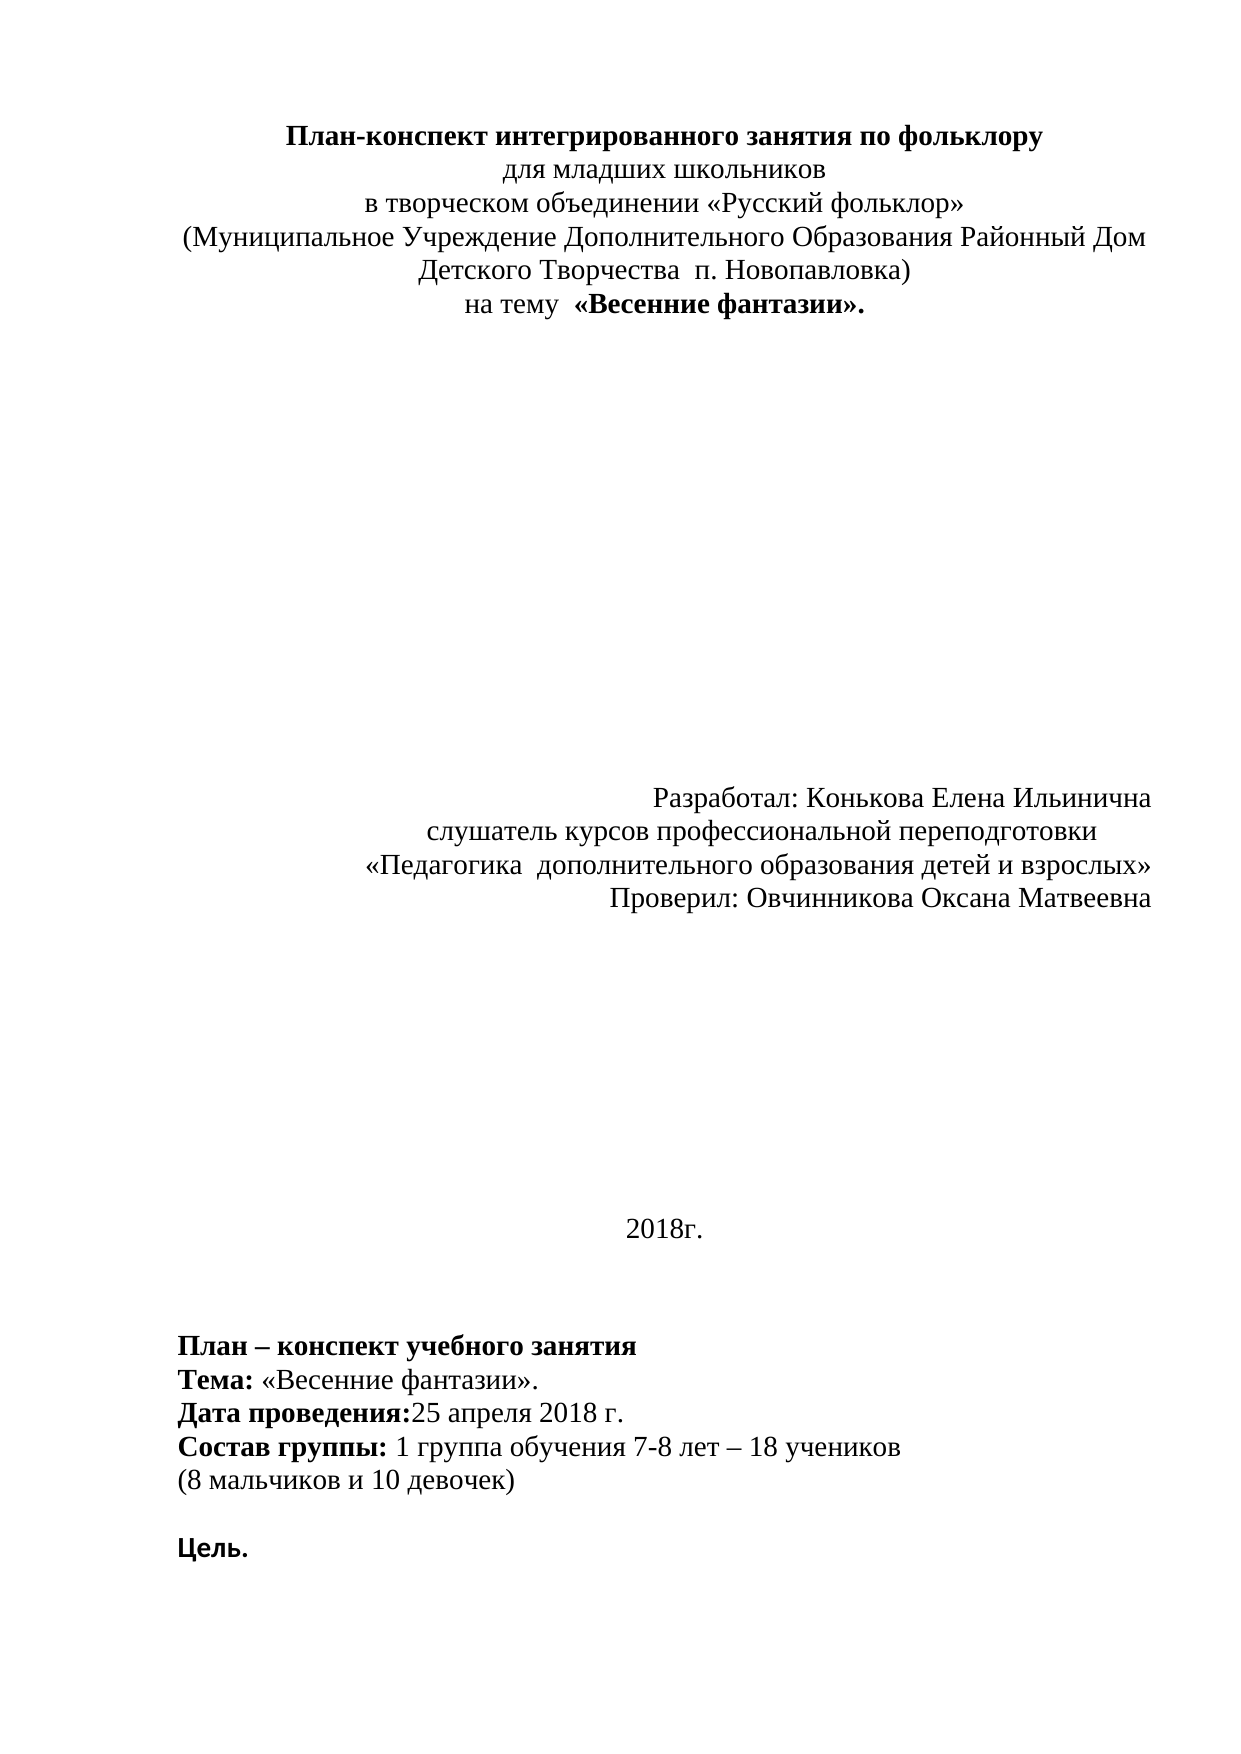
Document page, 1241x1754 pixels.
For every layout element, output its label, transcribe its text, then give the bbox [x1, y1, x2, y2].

text слушатель курсов профессиональной переподготовки «Педагогика дополнительного образования детей и взрослых» [177, 813, 1152, 880]
text Проверил: Овчинникова Оксана Матвеевна [177, 880, 1152, 914]
text Цель. [177, 1529, 1152, 1565]
text Состав группы: 1 группа обучения 7-8 лет – 18 учеников [177, 1429, 1152, 1462]
text План – конспект учебного занятия [177, 1328, 1152, 1362]
text в творческом объединении «Русский фольклор» [177, 185, 1152, 219]
text 2018г. [177, 1211, 1152, 1244]
text для младших школьников [177, 152, 1152, 185]
text (Муниципальное Учреждение Дополнительного Образования Районный Дом Детского Творчества п. Новопавловка) [177, 219, 1152, 286]
text на тему «Весенние фантазии». [177, 286, 1152, 319]
text (8 мальчиков и 10 девочек) [177, 1462, 1152, 1496]
text План-конспект интегрированного занятия по фольклору [177, 118, 1152, 152]
text Дата проведения:25 апреля 2018 г. [177, 1395, 1152, 1429]
text Тема: «Весенние фантазии». [177, 1362, 1152, 1395]
text Разработал: Конькова Елена Ильинична [177, 780, 1152, 813]
